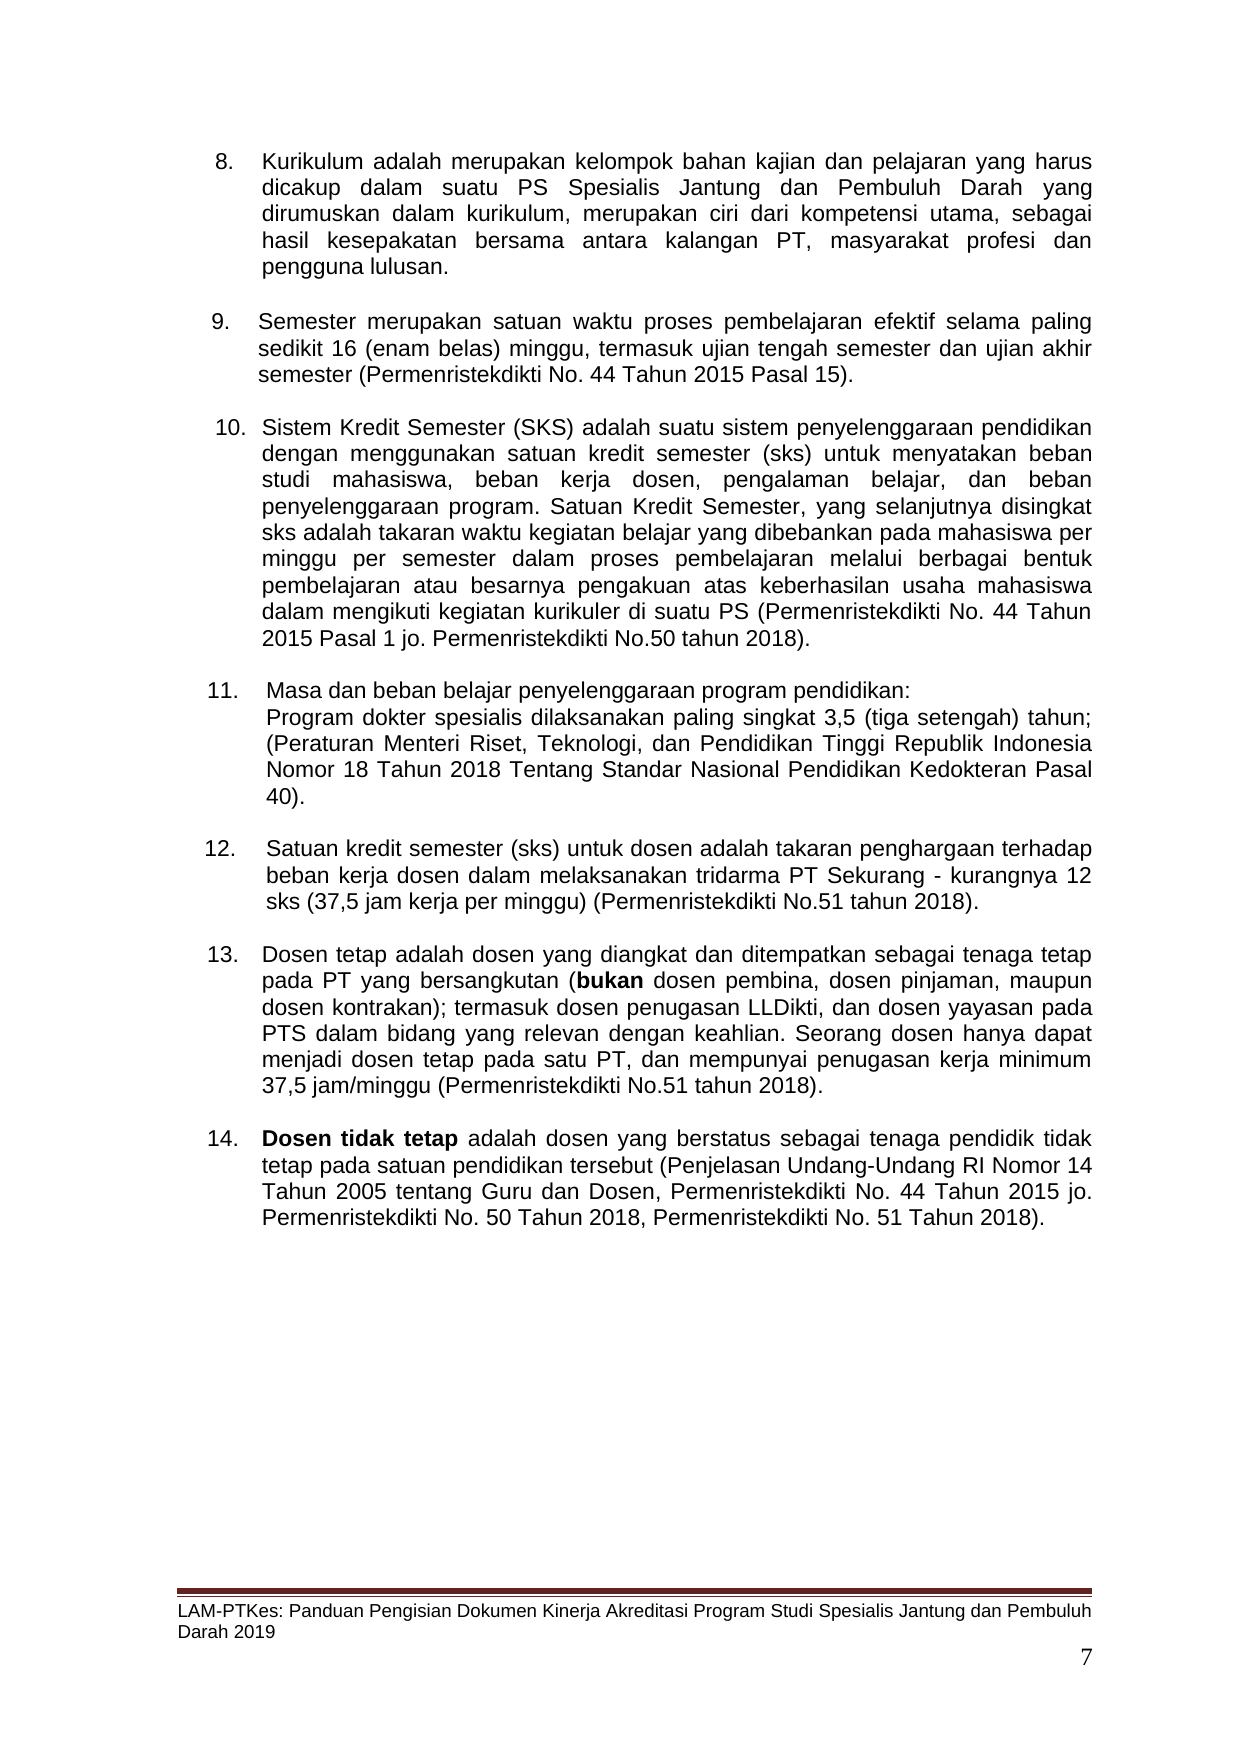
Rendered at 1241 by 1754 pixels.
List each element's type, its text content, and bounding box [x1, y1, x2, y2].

text Program dokter spesialis dilaksanakan paling singkat 3,5 (tiga setengah) tahun; (Peraturan Menteri Riset, Teknologi, dan Pendidikan Tinggi Republik Indonesia Nomor 18 Tahun 2018 Tentang Standar Nasional Pendidikan Kedokteran Pasal 40). [266, 703, 1092, 809]
list Sistem Kredit Semester (SKS) adalah suatu sistem penyelenggaraan pendidikan dengan menggunakan satuan kredit semester (sks) untuk menyatakan beban studi mahasiswa, beban kerja dosen, pengalaman belajar, dan beban penyelenggaraan program. Satuan Kredit Semester, yang selanjutnya disingkat sks adalah takaran waktu kegiatan belajar yang dibebankan pada mahasiswa per minggu per semester dalam proses pembelajaran melalui berbagai bentuk pembelajaran atau besarnya pengakuan atas keberhasilan usaha mahasiswa dalam mengikuti kegiatan kurikuler di suatu PS (Permenristekdikti No. 44 Tahun 2015 Pasal 1 jo. Permenristekdikti No.50 tahun 2018). [215, 414, 1092, 651]
list Dosen tetap adalah dosen yang diangkat dan ditempatkan sebagai tenaga tetap pada PT yang bersangkutan (bukan dosen pembina, dosen pinjaman, maupun dosen kontrakan); termasuk dosen penugasan LLDikti, dan dosen yayasan pada PTS dalam bidang yang relevan dengan keahlian. Seorang dosen hanya dapat menjadi dosen tetap pada satu PT, dan mempunyai penugasan kerja minimum 37,5 jam/minggu (Permenristekdikti No.51 tahun 2018). [207, 941, 1092, 1099]
list Kurikulum adalah merupakan kelompok bahan kajian dan pelajaran yang harus dicakup dalam suatu PS Spesialis Jantung dan Pembuluh Darah yang dirumuskan dalam kurikulum, merupakan ciri dari kompetensi utama, sebagai hasil kesepakatan bersama antara kalangan PT, masyarakat profesi dan pengguna lulusan. [215, 148, 1092, 279]
list Masa dan beban belajar penyelenggaraan program pendidikan: [207, 677, 1092, 703]
list Dosen tidak tetap adalah dosen yang berstatus sebagai tenaga pendidik tidak tetap pada satuan pendidikan tersebut (Penjelasan Undang-Undang RI Nomor 14 Tahun 2005 tentang Guru dan Dosen, Permenristekdikti No. 44 Tahun 2015 jo. Permenristekdikti No. 50 Tahun 2018, Permenristekdikti No. 51 Tahun 2018). [207, 1125, 1092, 1231]
list Satuan kredit semester (sks) untuk dosen adalah takaran penghargaan terhadap beban kerja dosen dalam melaksanakan tridarma PT Sekurang - kurangnya 12 sks (37,5 jam kerja per minggu) (Permenristekdikti No.51 tahun 2018). [204, 835, 1092, 914]
list Semester merupakan satuan waktu proses pembelajaran efektif selama paling sedikit 16 (enam belas) minggu, termasuk ujian tengah semester dan ujian akhir semester (Permenristekdikti No. 44 Tahun 2015 Pasal 15). [211, 308, 1092, 387]
